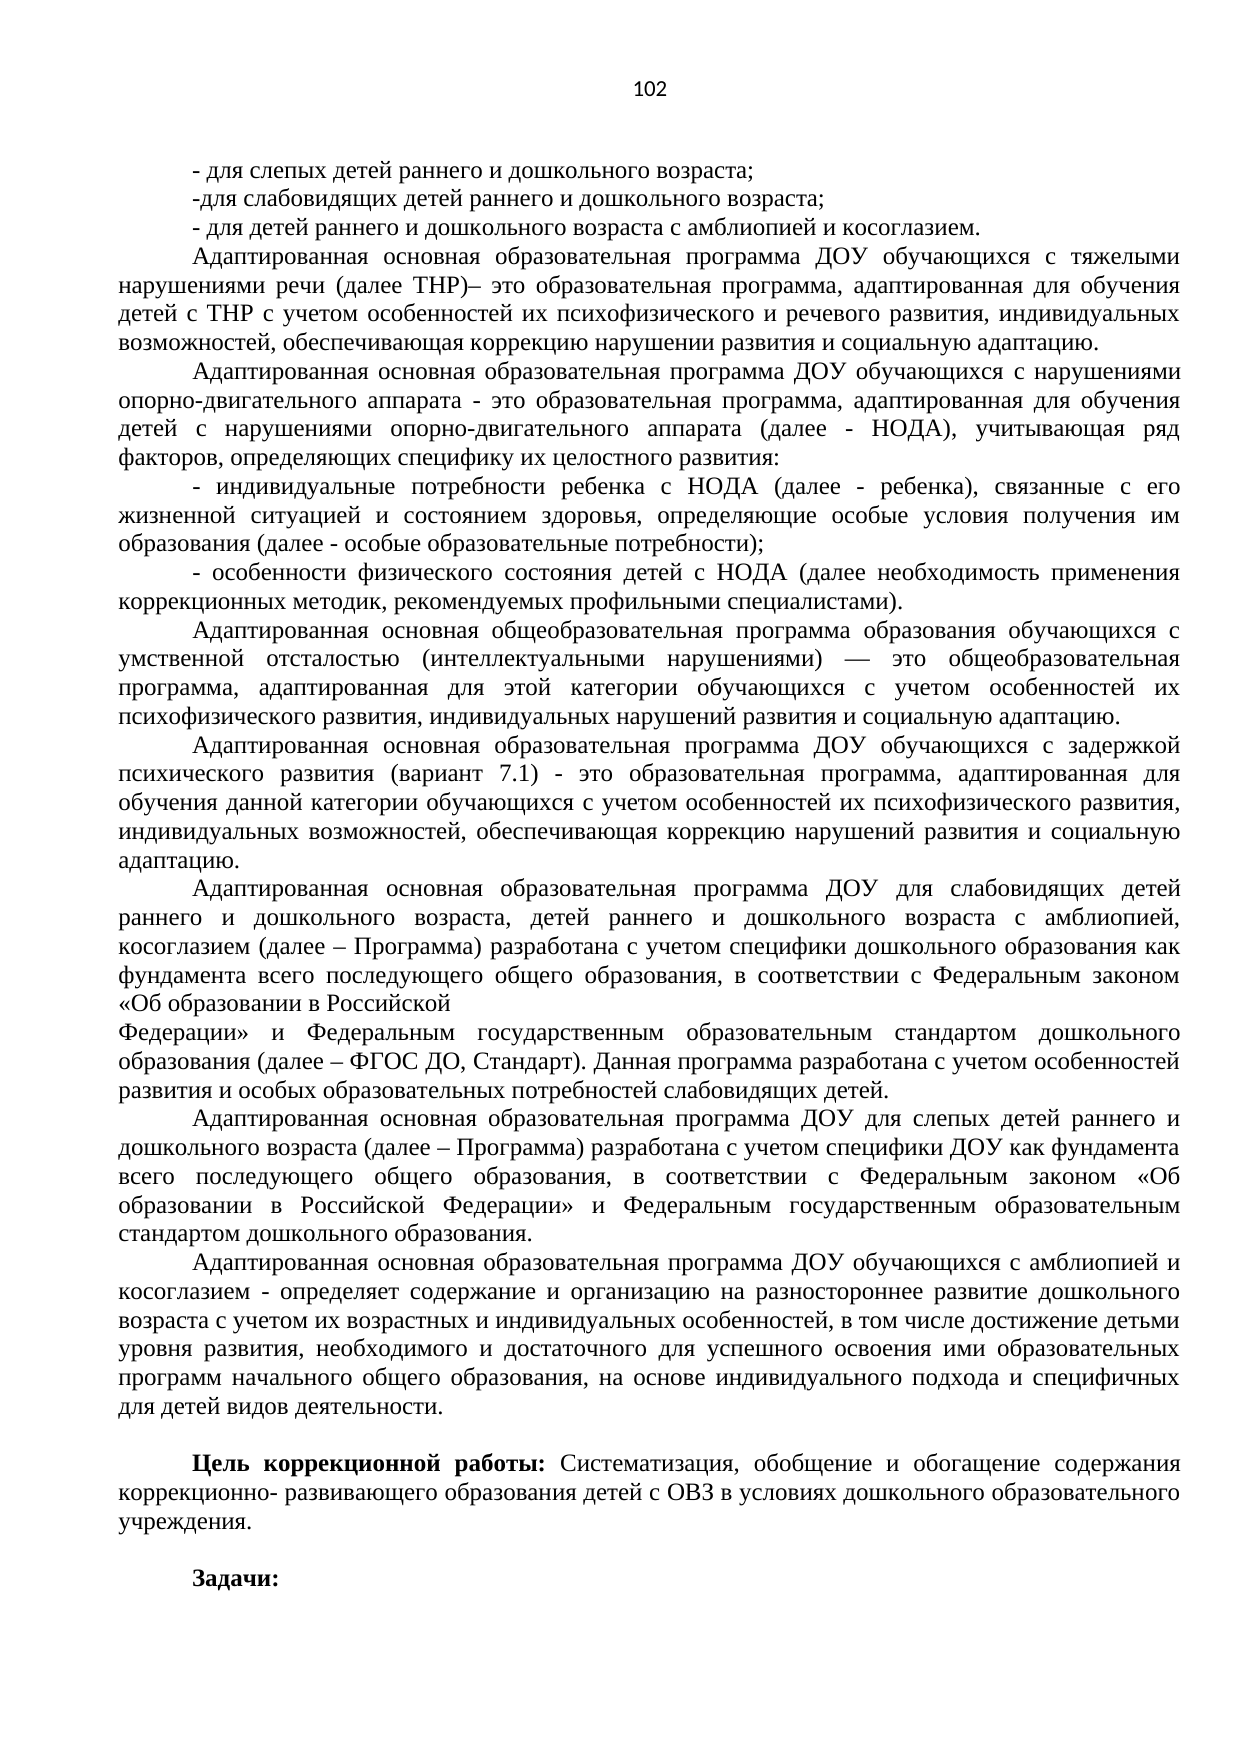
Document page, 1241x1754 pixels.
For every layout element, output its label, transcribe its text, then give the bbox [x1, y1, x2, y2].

text Адаптированная основная образовательная программа ДОУ обучающихся с тяжелыми нарушениями речи (далее ТНР)– это образовательная программа, адаптированная для обучения детей с ТНР с учетом особенностей их психофизического и речевого развития, индивидуальных возможностей, обеспечивающая коррекцию нарушении развития и социальную адаптацию. [118, 241, 1181, 356]
text - для детей раннего и дошкольного возраста с амблиопией и косоглазием. [118, 212, 1181, 241]
text -для слабовидящих детей раннего и дошкольного возраста; [118, 183, 1181, 212]
text Адаптированная основная образовательная программа ДОУ обучающихся с амблиопией и косоглазием - определяет содержание и организацию на разностороннее развитие дошкольного возраста с учетом их возрастных и индивидуальных особенностей, в том числе достижение детьми уровня развития, необходимого и достаточного для успешного освоения ими образовательных программ начального общего образования, на основе индивидуального подхода и специфичных для детей видов деятельности. [118, 1247, 1181, 1420]
text Цель коррекционной работы: Систематизация, обобщение и обогащение содержания коррекционно- развивающего образования детей с ОВЗ в условиях дошкольного образовательного учреждения. [118, 1448, 1181, 1535]
text - особенности физического состояния детей с НОДА (далее необходимость применения коррекционных методик, рекомендуемых профильными специалистами). [118, 557, 1181, 615]
text Адаптированная основная образовательная программа ДОУ обучающихся с нарушениями опорно-двигательного аппарата - это образовательная программа, адаптированная для обучения детей с нарушениями опорно-двигательного аппарата (далее - НОДА), учитывающая ряд факторов, определяющих специфику их целостного развития: [118, 356, 1181, 471]
text Адаптированная основная образовательная программа ДОУ для слепых детей раннего и дошкольного возраста (далее – Программа) разработана с учетом специфики ДОУ как фундамента всего последующего общего образования, в соответствии с Федеральным законом «Об образовании в Российской Федерации» и Федеральным государственным образовательным стандартом дошкольного образования. [118, 1103, 1181, 1247]
text Федерации» и Федеральным государственным образовательным стандартом дошкольного образования (далее – ФГОС ДО, Стандарт). Данная программа разработана с учетом особенностей развития и особых образовательных потребностей слабовидящих детей. [118, 1017, 1181, 1103]
text Задачи: [118, 1563, 1181, 1592]
text Адаптированная основная общеобразовательная программа образования обучающихся с умственной отсталостью (интеллектуальными нарушениями) ― это общеобразовательная программа, адаптированная для этой категории обучающихся с учетом особенностей их психофизического развития, индивидуальных нарушений развития и социальную адаптацию. [118, 615, 1181, 730]
text Адаптированная основная образовательная программа ДОУ обучающихся с задержкой психического развития (вариант 7.1) - это образовательная программа, адаптированная для обучения данной категории обучающихся с учетом особенностей их психофизического развития, индивидуальных возможностей, обеспечивающая коррекцию нарушений развития и социальную адаптацию. [118, 730, 1181, 873]
text Адаптированная основная образовательная программа ДОУ для слабовидящих детей раннего и дошкольного возраста, детей раннего и дошкольного возраста с амблиопией, косоглазием (далее – Программа) разработана с учетом специфики дошкольного образования как фундамента всего последующего общего образования, в соответствии с Федеральным законом «Об образовании в Российской [118, 873, 1181, 1017]
text - для слепых детей раннего и дошкольного возраста; [118, 155, 1181, 183]
text - индивидуальные потребности ребенка c НОДА (далее - ребенка), связанные с его жизненной ситуацией и состоянием здоровья, определяющие особые условия получения им образования (далее - особые образовательные потребности); [118, 471, 1181, 557]
